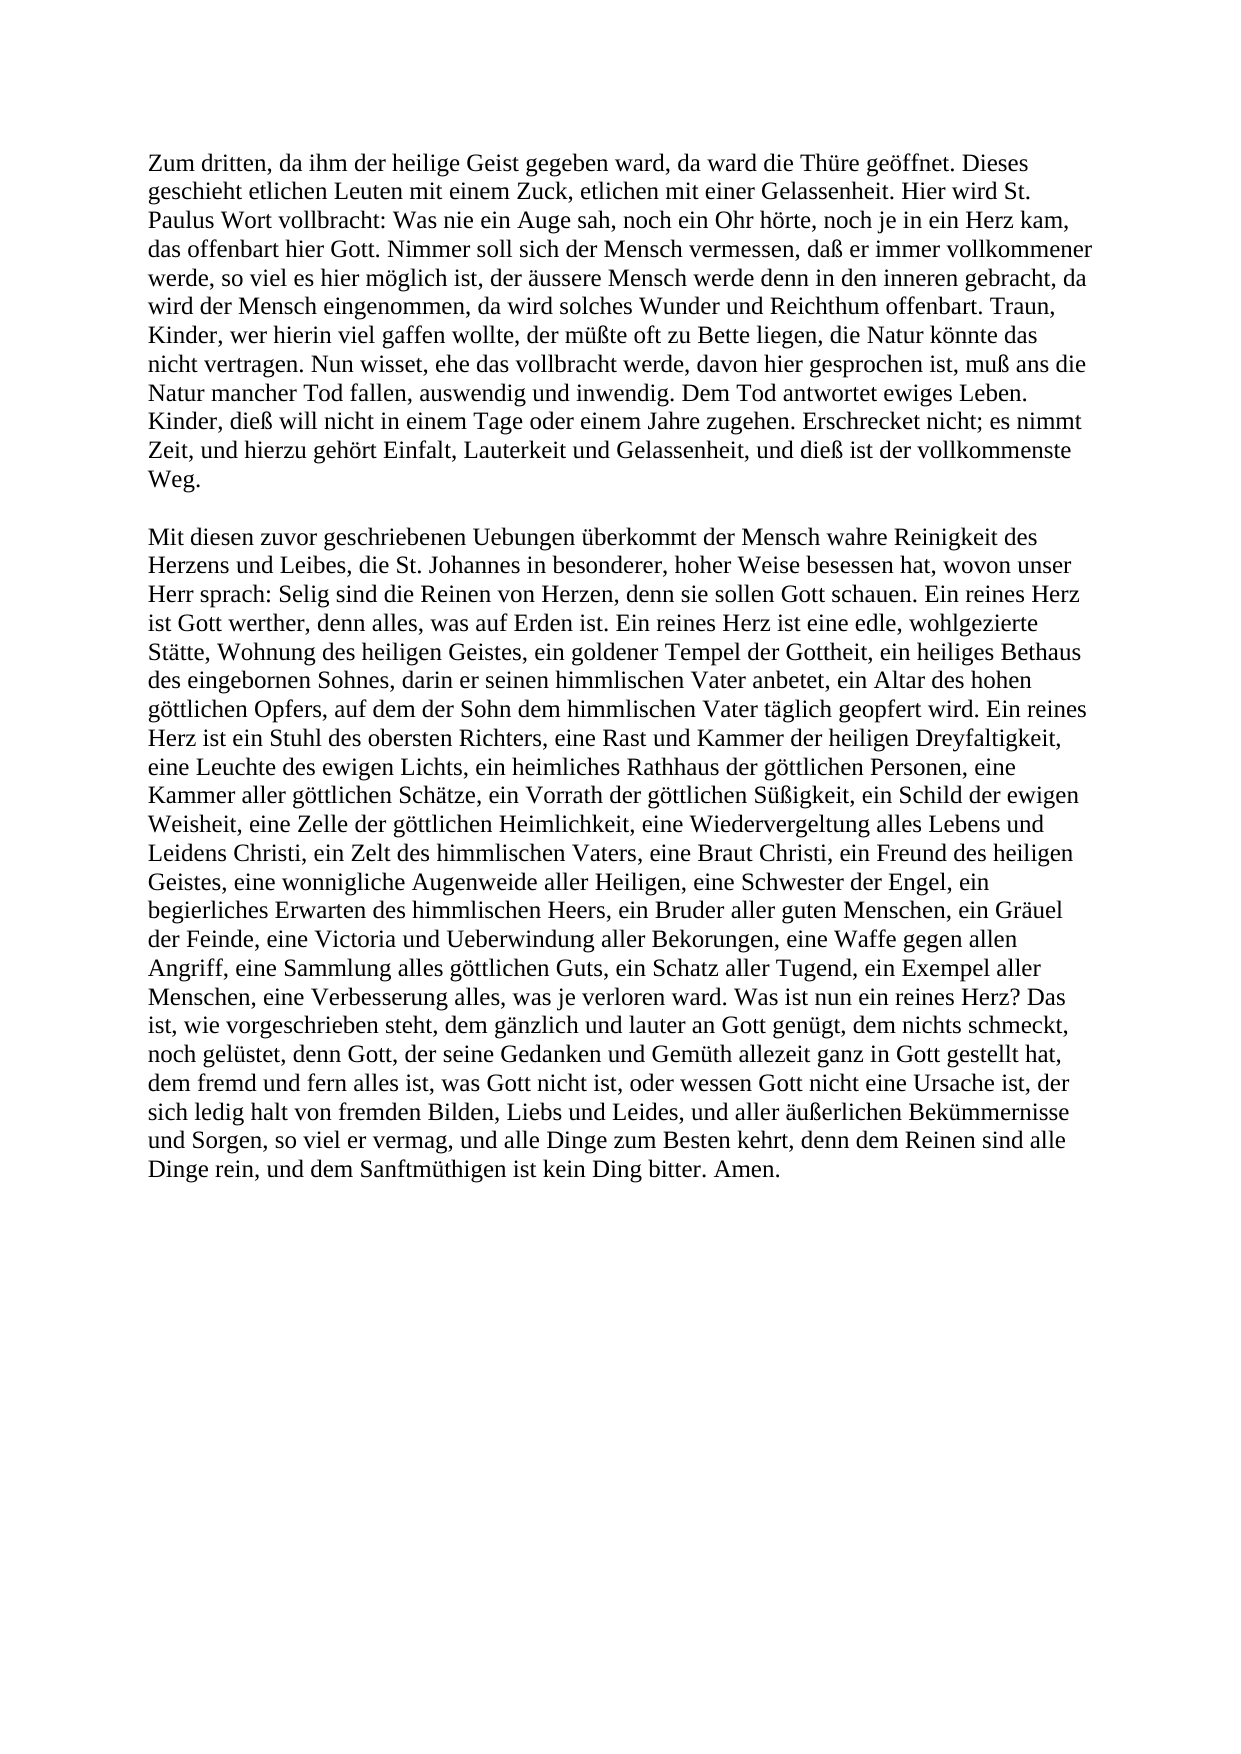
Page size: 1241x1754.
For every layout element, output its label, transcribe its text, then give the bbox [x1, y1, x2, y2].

text Zum dritten, da ihm der heilige Geist gegeben ward, da ward die Thüre geöffnet. Dieses geschieht etlichen Leuten mit einem Zuck, etlichen mit einer Gelassenheit. Hier wird St. Paulus Wort vollbracht: Was nie ein Auge sah, noch ein Ohr hörte, noch je in ein Herz kam, das offenbart hier Gott. Nimmer soll sich der Mensch vermessen, daß er immer vollkommener werde, so viel es hier möglich ist, der äussere Mensch werde denn in den inneren gebracht, da wird der Mensch eingenommen, da wird solches Wunder und Reichthum offenbart. Traun, Kinder, wer hierin viel gaffen wollte, der müßte oft zu Bette liegen, die Natur könnte das nicht vertragen. Nun wisset, ehe das vollbracht werde, davon hier gesprochen ist, muß ans die Natur mancher Tod fallen, auswendig und inwendig. Dem Tod antwortet ewiges Leben. Kinder, dieß will nicht in einem Tage oder einem Jahre zugehen. Erschrecket nicht; es nimmt Zeit, und hierzu gehört Einfalt, Lauterkeit und Gelassenheit, und dieß ist der vollkommenste Weg. [148, 148, 1093, 493]
text Mit diesen zuvor geschriebenen Uebungen überkommt der Mensch wahre Reinigkeit des Herzens und Leibes, die St. Johannes in besonderer, hoher Weise besessen hat, wovon unser Herr sprach: Selig sind die Reinen von Herzen, denn sie sollen Gott schauen. Ein reines Herz ist Gott werther, denn alles, was auf Erden ist. Ein reines Herz ist eine edle, wohlgezierte Stätte, Wohnung des heiligen Geistes, ein goldener Tempel der Gottheit, ein heiliges Bethaus des eingebornen Sohnes, darin er seinen himmlischen Vater anbetet, ein Altar des hohen göttlichen Opfers, auf dem der Sohn dem himmlischen Vater täglich geopfert wird. Ein reines Herz ist ein Stuhl des obersten Richters, eine Rast und Kammer der heiligen Dreyfaltigkeit, eine Leuchte des ewigen Lichts, ein heimliches Rathhaus der göttlichen Personen, eine Kammer aller göttlichen Schätze, ein Vorrath der göttlichen Süßigkeit, ein Schild der ewigen Weisheit, eine Zelle der göttlichen Heimlichkeit, eine Wiedervergeltung alles Lebens und Leidens Christi, ein Zelt des himmlischen Vaters, eine Braut Christi, ein Freund des heiligen Geistes, eine wonnigliche Augenweide aller Heiligen, eine Schwester der Engel, ein begierliches Erwarten des himmlischen Heers, ein Bruder aller guten Menschen, ein Gräuel der Feinde, eine Victoria und Ueberwindung aller Bekorungen, eine Waffe gegen allen Angriff, eine Sammlung alles göttlichen Guts, ein Schatz aller Tugend, ein Exempel aller Menschen, eine Verbesserung alles, was je verloren ward. Was ist nun ein reines Herz? Das ist, wie vorgeschrieben steht, dem gänzlich und lauter an Gott genügt, dem nichts schmeckt, noch gelüstet, denn Gott, der seine Gedanken und Gemüth allezeit ganz in Gott gestellt hat, dem fremd und fern alles ist, was Gott nicht ist, oder wessen Gott nicht eine Ursache ist, der sich ledig halt von fremden Bilden, Liebs und Leides, und aller äußerlichen Bekümmernisse und Sorgen, so viel er vermag, und alle Dinge zum Besten kehrt, denn dem Reinen sind alle Dinge rein, und dem Sanftmüthigen ist kein Ding bitter. Amen. [148, 522, 1093, 1183]
